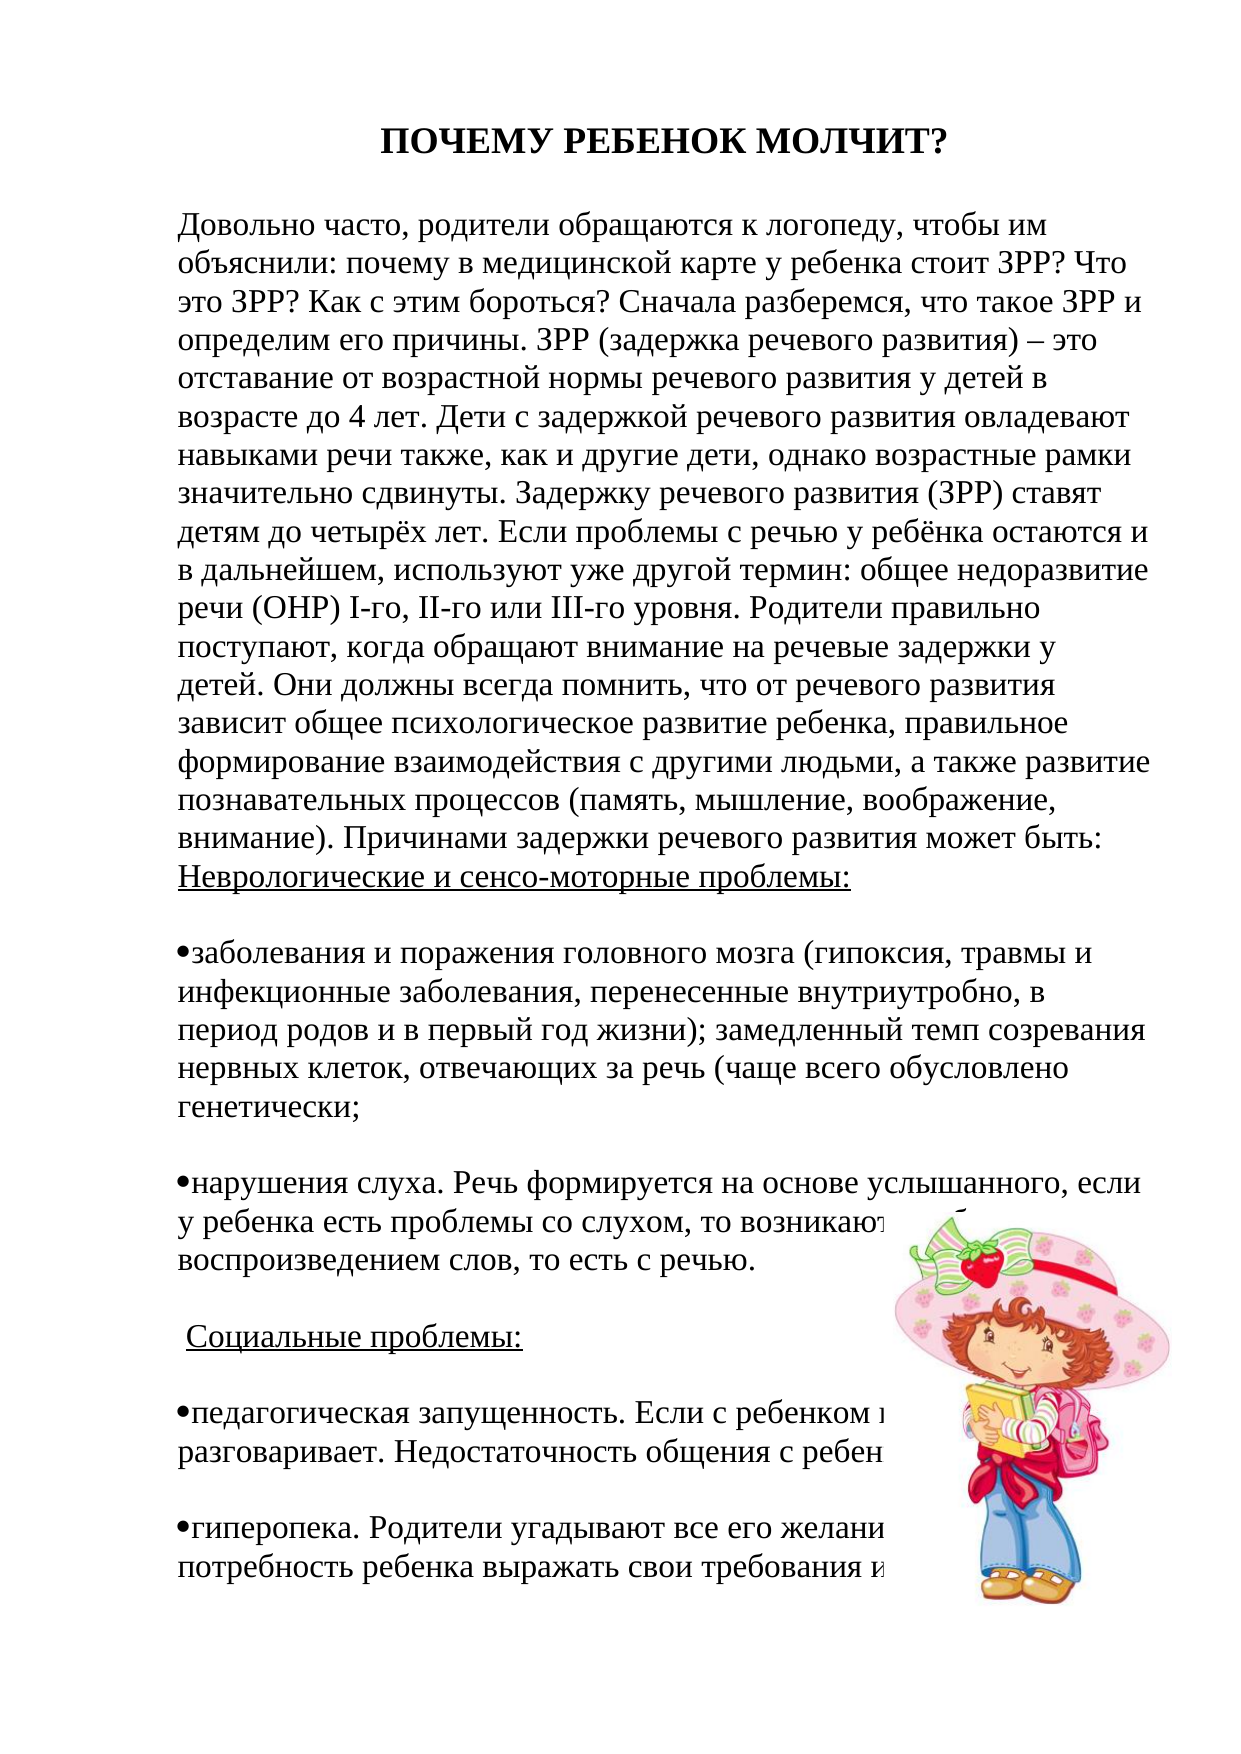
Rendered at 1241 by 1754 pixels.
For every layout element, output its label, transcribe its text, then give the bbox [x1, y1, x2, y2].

text гиперопека. Родители угадывают все его желания, не формируя потребность ребенка выражать свои требования и эмоции словами. [177, 1508, 883, 1584]
text Социальные проблемы: [177, 1316, 883, 1354]
text заболевания и поражения головного мозга (гипоксия, травмы и инфекционные заболевания, перенесенные внутриутробно, в период родов и в первый год жизни); замедленный темп созревания нервных клеток, отвечающих за речь (чаще всего обусловлено генетически; [177, 933, 1152, 1124]
text ПОЧЕМУ РЕБЕНОК МОЛЧИТ? [177, 118, 1152, 161]
text педагогическая запущенность. Если с ребенком никто не разговаривает. Недостаточность общения с ребенком; [177, 1393, 883, 1469]
picture [883, 1212, 1172, 1610]
text нарушения слуха. Речь формируется на основе услышанного, если у ребенка есть проблемы со слухом, то возникают проблемы с воспроизведением слов, то есть с речью. [177, 1163, 1152, 1278]
text Довольно часто, родители обращаются к логопеду, чтобы им объяснили: почему в медицинской карте у ребенка стоит ЗРР? Что это ЗРР? Как с этим бороться? Сначала разберемся, что такое ЗРР и определим его причины. ЗРР (задержка речевого развития) – это отставание от возрастной нормы речевого развития у детей в возрасте до 4 лет. Дети с задержкой речевого развития овладевают навыками речи также, как и другие дети, однако возрастные рамки значительно сдвинуты. Задержку речевого развития (ЗРР) ставят детям до четырёх лет. Если проблемы с речью у ребёнка остаются и в дальнейшем, используют уже другой термин: общее недоразвитие речи (ОНР) I-го, II-го или III-го уровня. Родители правильно поступают, когда обращают внимание на речевые задержки у детей. Они должны всегда помнить, что от речевого развития зависит общее психологическое развитие ребенка, правильное формирование взаимодействия с другими людьми, а также развитие познавательных процессов (память, мышление, воображение, внимание). Причинами задержки речевого развития может быть: Неврологические и сенсо-моторные проблемы: [177, 204, 1152, 894]
